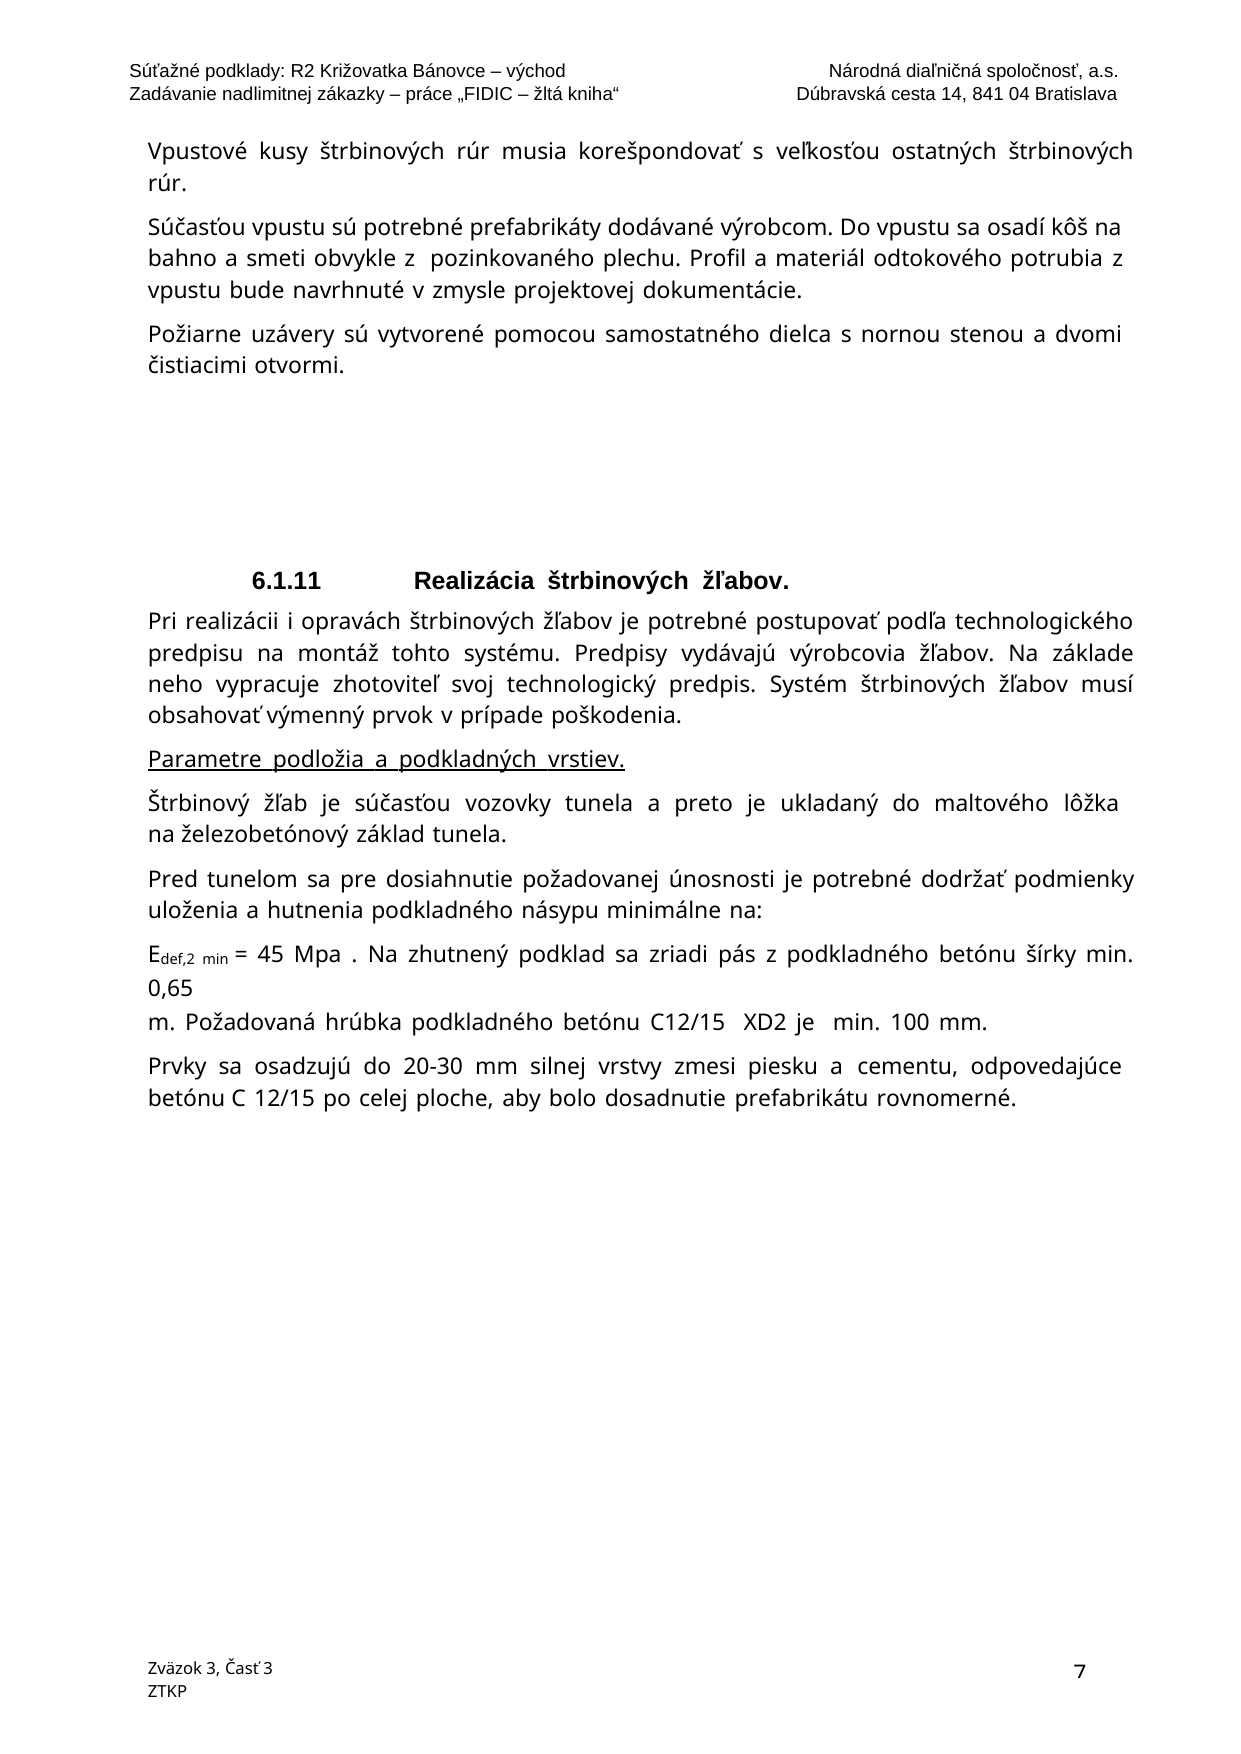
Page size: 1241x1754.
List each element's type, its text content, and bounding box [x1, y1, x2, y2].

text Súčasťou vpustu sú potrebné prefabrikáty dodávané výrobcom. Do vpustu sa osadí kôš na bahno a smeti obvykle z pozinkovaného plechu. Profil a materiál odtokového potrubia z vpustu bude navrhnuté v zmysle projektovej dokumentácie. [148, 211, 1123, 305]
text Požiarne uzávery sú vytvorené pomocou samostatného dielca s nornou stenou a dvomi čistiacimi otvormi. [148, 318, 1123, 380]
subtitle Realizácia štrbinových žľabov. [252, 566, 1134, 595]
text Pred tunelom sa pre dosiahnutie požadovanej únosnosti je potrebné dodržať podmienky uloženia a hutnenia podkladného násypu minimálne na: [148, 862, 1134, 925]
text Pri realizácii i opravách štrbinových žľabov je potrebné postupovať podľa technologického predpisu na montáž tohto systému. Predpisy vydávajú výrobcovia žľabov. Na základe neho vypracuje zhotoviteľ svoj technologický predpis. Systém štrbinových žľabov musí obsahovať výmenný prvok v prípade poškodenia. [148, 605, 1134, 730]
text Prvky sa osadzujú do 20-30 mm silnej vrstvy zmesi piesku a cementu, odpovedajúce betónu C 12/15 po celej ploche, aby bolo dosadnutie prefabrikátu rovnomerné. [148, 1050, 1123, 1113]
text Štrbinový žľab je súčasťou vozovky tunela a preto je ukladaný do maltového lôžka na železobetónový základ tunela. [148, 787, 1134, 850]
text Vpustové kusy štrbinových rúr musia korešpondovať s veľkosťou ostatných štrbinových rúr. [148, 135, 1134, 198]
text Parametre podložia a podkladných vrstiev. [148, 743, 1134, 774]
text m. Požadovaná hrúbka podkladného betónu C12/15 XD2 je min. 100 mm. [148, 1006, 1134, 1037]
text Edef,2 min = 45 Mpa . Na zhutnený podklad sa zriadi pás z podkladného betónu šírky min. 0,65 [148, 937, 1134, 1006]
